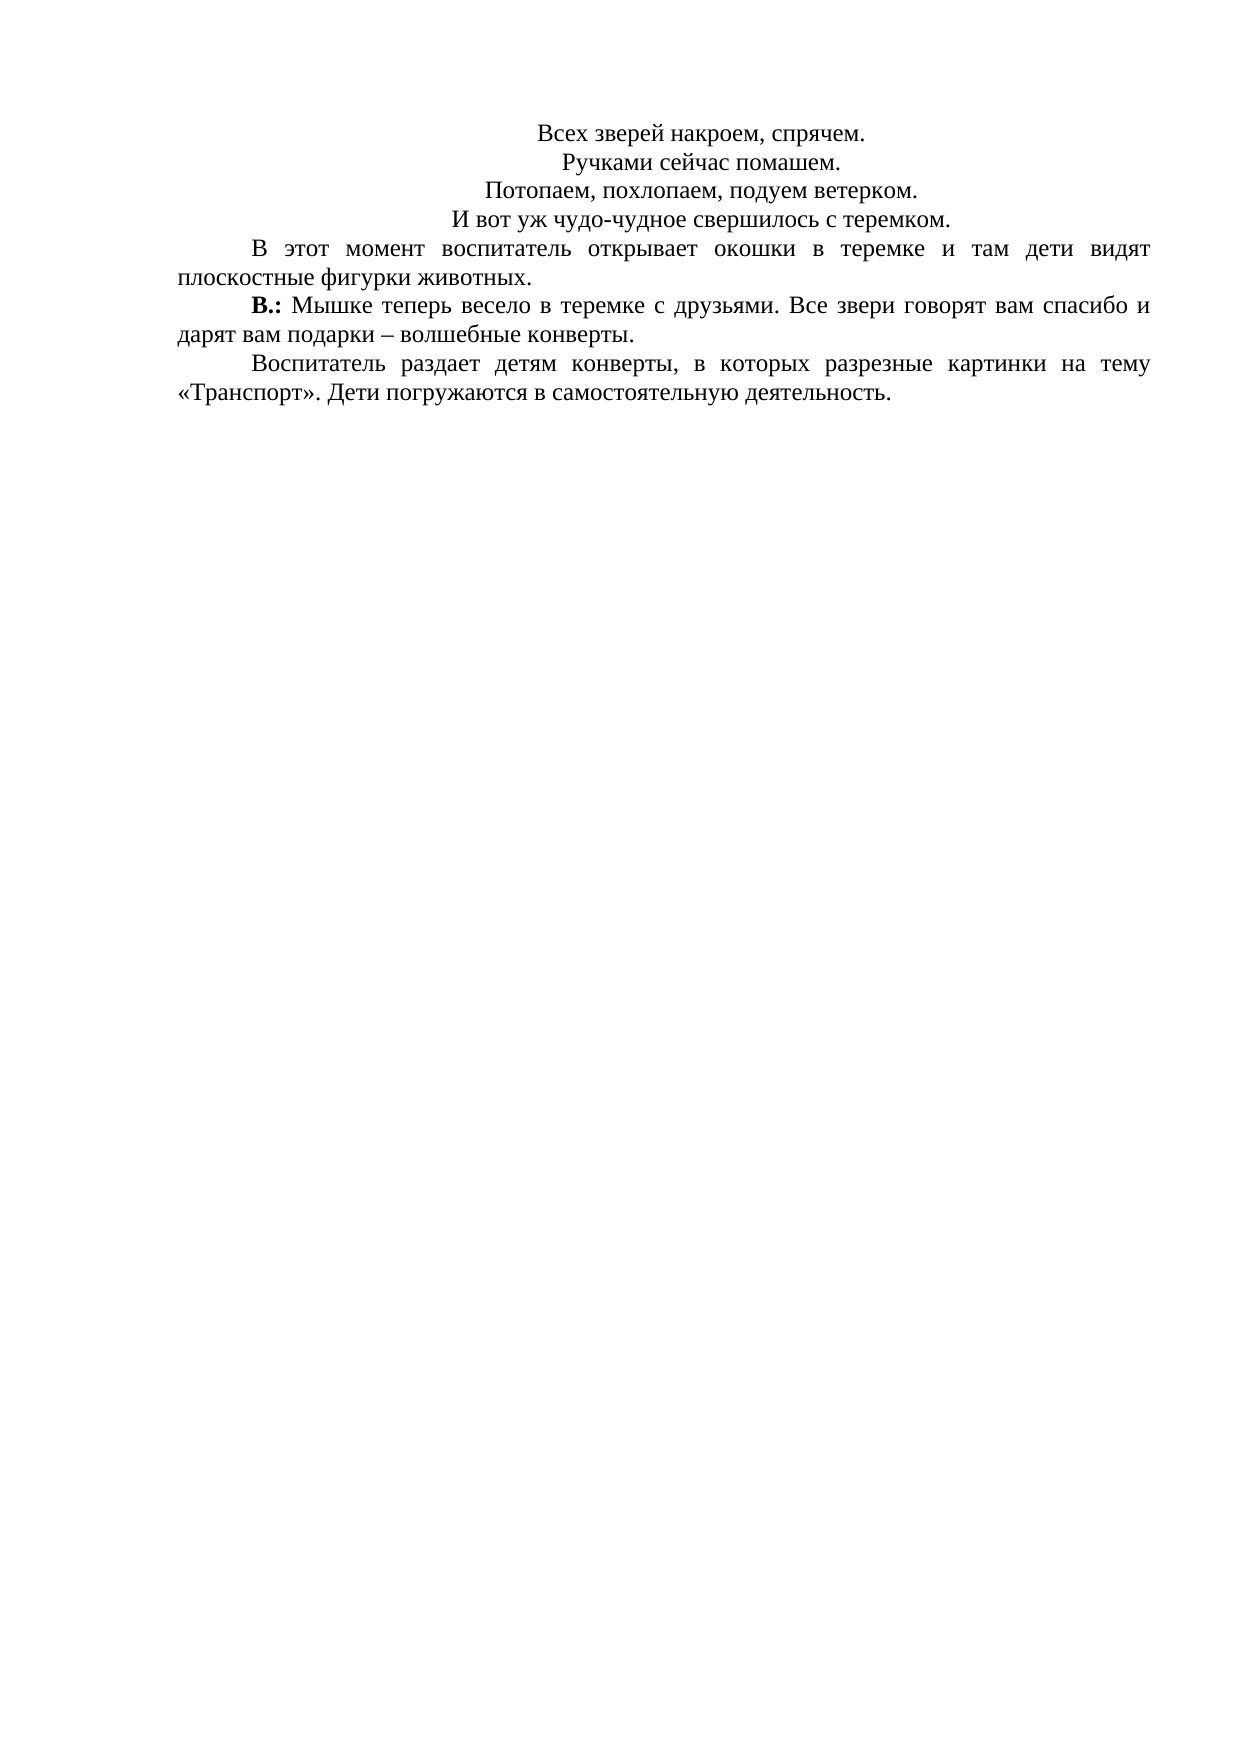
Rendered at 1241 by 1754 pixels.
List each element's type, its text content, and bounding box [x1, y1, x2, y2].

text Потопаем, похлопаем, подуем ветерком. [177, 176, 1152, 204]
text И вот уж чудо-чудное свершилось с теремком. [177, 204, 1152, 233]
text Ручками сейчас помашем. [177, 147, 1152, 176]
text В.: Мышке теперь весело в теремке с друзьями. Все звери говорят вам спасибо и дарят вам подарки – волшебные конверты. [177, 291, 1152, 348]
text Воспитатель раздает детям конверты, в которых разрезные картинки на тему «Транспорт». Дети погружаются в самостоятельную деятельность. [177, 348, 1152, 406]
text Всех зверей накроем, спрячем. [177, 118, 1152, 147]
text В этот момент воспитатель открывает окошки в теремке и там дети видят плоскостные фигурки животных. [177, 233, 1152, 291]
